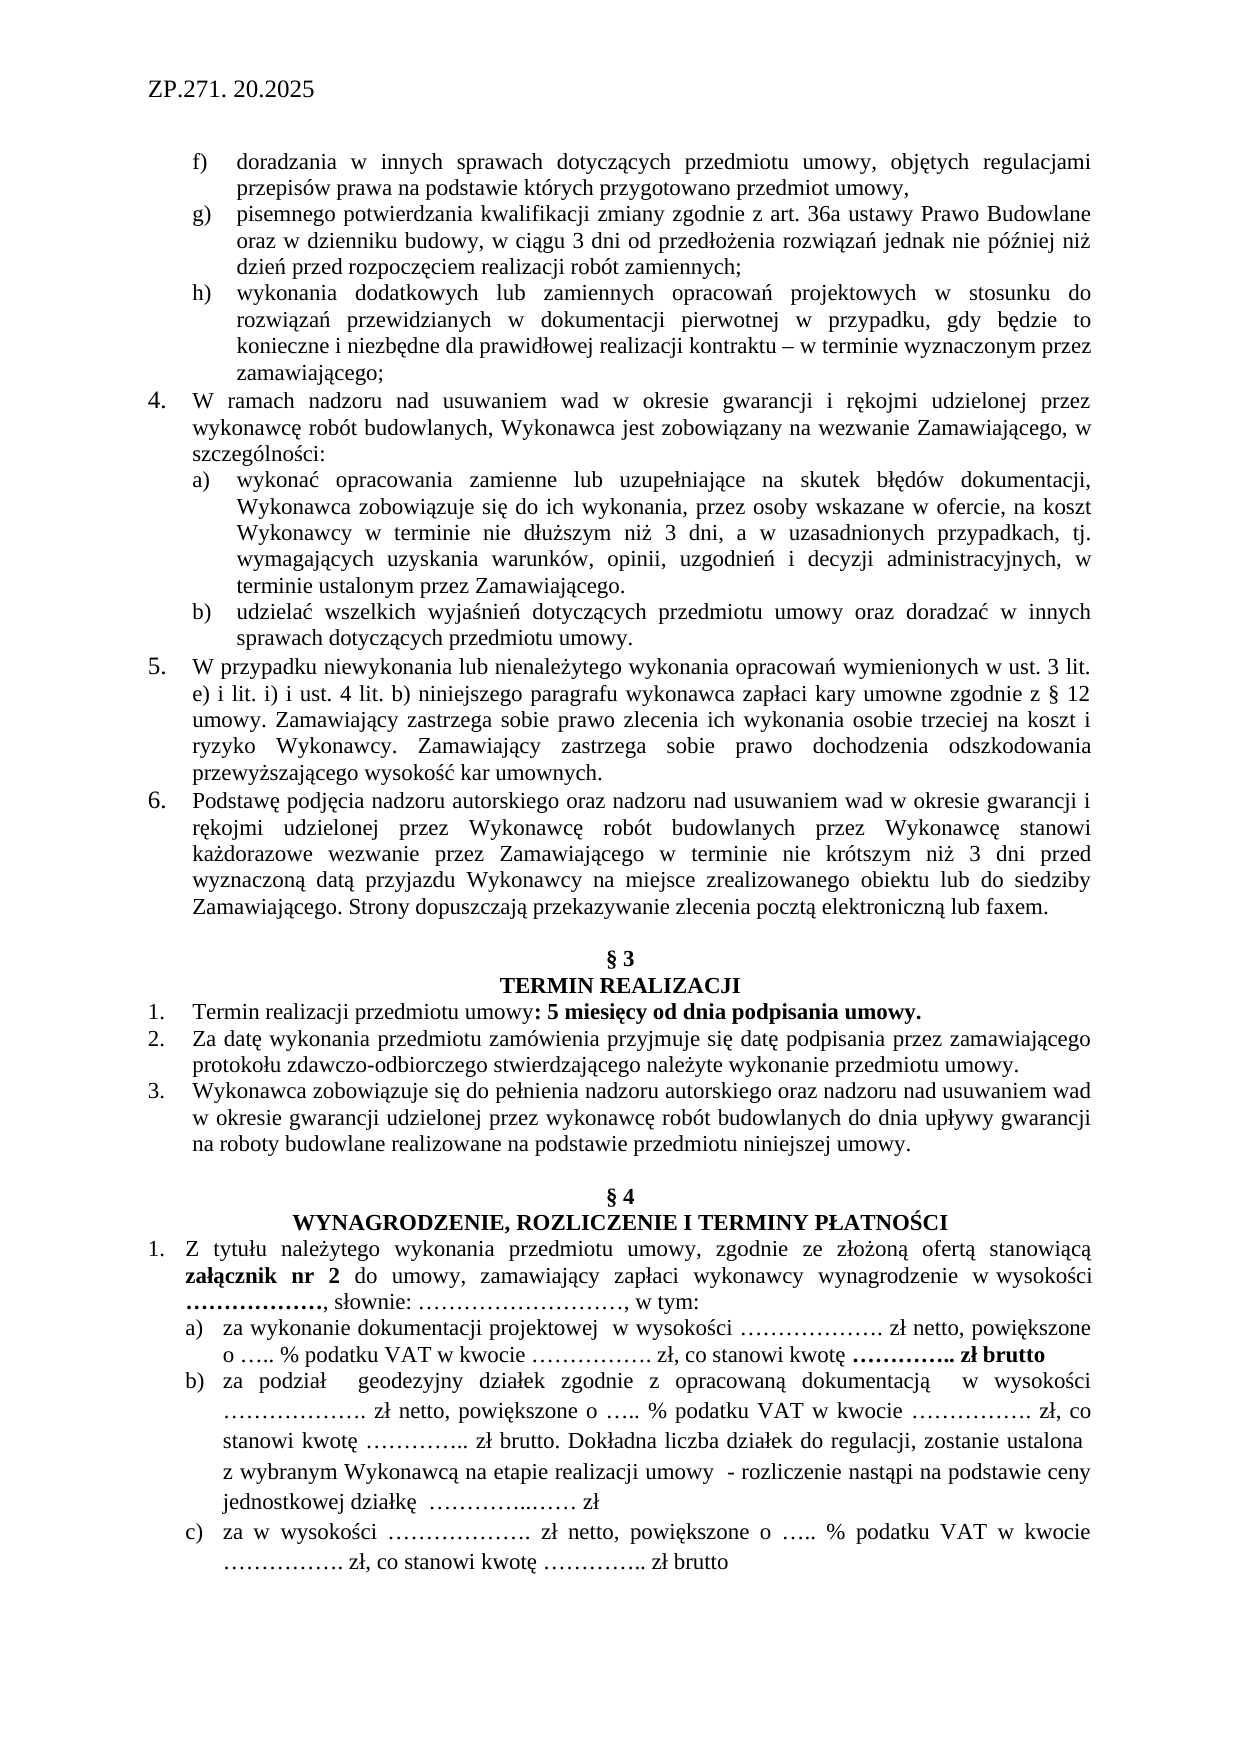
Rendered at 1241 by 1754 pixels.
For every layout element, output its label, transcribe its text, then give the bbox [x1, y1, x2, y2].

list W przypadku niewykonania lub nienależytego wykonania opracowań wymienionych w ust. 3 lit. e) i lit. i) i ust. 4 lit. b) niniejszego paragrafu wykonawca zapłaci kary umowne zgodnie z § 12 umowy. Zamawiający zastrzega sobie prawo zlecenia ich wykonania osobie trzeciej na koszt i ryzyko Wykonawcy. Zamawiający zastrzega sobie prawo dochodzenia odszkodowania przewyższającego wysokość kar umownych. [148, 651, 1092, 785]
list za wykonanie dokumentacji projektowej w wysokości ………………. zł netto, powiększone o ….. % podatku VAT w kwocie ……………. zł, co stanowi kwotę ………….. zł brutto [185, 1314, 1092, 1367]
list Za datę wykonania przedmiotu zamówienia przyjmuje się datę podpisania przez zamawiającego protokołu zdawczo-odbiorczego stwierdzającego należyte wykonanie przedmiotu umowy. [148, 1024, 1092, 1077]
list Wykonawca zobowiązuje się do pełnienia nadzoru autorskiego oraz nadzoru nad usuwaniem wad w okresie gwarancji udzielonej przez wykonawcę robót budowlanych do dnia upływy gwarancji na roboty budowlane realizowane na podstawie przedmiotu niniejszej umowy. [148, 1077, 1092, 1156]
text § 4 [148, 1183, 1092, 1209]
list udzielać wszelkich wyjaśnień dotyczących przedmiotu umowy oraz doradzać w innych sprawach dotyczących przedmiotu umowy. [192, 598, 1092, 651]
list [185, 1518, 1092, 1575]
text § 3 [148, 946, 1092, 972]
text WYNAGRODZENIE, ROZLICZENIE I TERMINY PŁATNOŚCI [148, 1209, 1092, 1235]
list Podstawę podjęcia nadzoru autorskiego oraz nadzoru nad usuwaniem wad w okresie gwarancji i rękojmi udzielonej przez Wykonawcę robót budowlanych przez Wykonawcę stanowi każdorazowe wezwanie przez Zamawiającego w terminie nie krótszym niż 3 dni przed wyznaczoną datą przyjazdu Wykonawcy na miejsce zrealizowanego obiektu lub do siedziby Zamawiającego. Strony dopuszczają przekazywanie zlecenia pocztą elektroniczną lub faxem. [148, 785, 1092, 919]
list Termin realizacji przedmiotu umowy: 5 miesięcy od dnia podpisania umowy. [148, 998, 1092, 1024]
list wykonać opracowania zamienne lub uzupełniające na skutek błędów dokumentacji, Wykonawca zobowiązuje się do ich wykonania, przez osoby wskazane w ofercie, na koszt Wykonawcy w terminie nie dłuższym niż 3 dni, a w uzasadnionych przypadkach, tj. wymagających uzyskania warunków, opinii, uzgodnień i decyzji administracyjnych, w terminie ustalonym przez Zamawiającego. [192, 466, 1092, 598]
list Z tytułu należytego wykonania przedmiotu umowy, zgodnie ze złożoną ofertą stanowiącą załącznik nr 2 do umowy, zamawiający zapłaci wykonawcy wynagrodzenie w wysokości ………………, słownie: ………………………, w tym: [148, 1235, 1092, 1314]
list pisemnego potwierdzania kwalifikacji zmiany zgodnie z art. 36a ustawy Prawo Budowlane oraz w dzienniku budowy, w ciągu 3 dni od przedłożenia rozwiązań jednak nie później niż dzień przed rozpoczęciem realizacji robót zamiennych; [192, 200, 1092, 279]
list doradzania w innych sprawach dotyczących przedmiotu umowy, objętych regulacjami przepisów prawa na podstawie których przygotowano przedmiot umowy, [192, 148, 1092, 200]
text TERMIN REALIZACJI [148, 972, 1092, 998]
list W ramach nadzoru nad usuwaniem wad w okresie gwarancji i rękojmi udzielonej przez wykonawcę robót budowlanych, Wykonawca jest zobowiązany na wezwanie Zamawiającego, w szczególności: [148, 385, 1092, 466]
list za podział geodezyjny działek zgodnie z opracowaną dokumentacją w wysokości ………………. zł netto, powiększone o ….. % podatku VAT w kwocie ……………. zł, co stanowi kwotę ………….. zł brutto. Dokładna liczba działek do regulacji, zostanie ustalona z wybranym Wykonawcą na etapie realizacji umowy - rozliczenie nastąpi na podstawie ceny jednostkowej działkę …………..…… zł [185, 1367, 1092, 1514]
list wykonania dodatkowych lub zamiennych opracowań projektowych w stosunku do rozwiązań przewidzianych w dokumentacji pierwotnej w przypadku, gdy będzie to konieczne i niezbędne dla prawidłowej realizacji kontraktu – w terminie wyznaczonym przez zamawiającego; [192, 279, 1092, 385]
